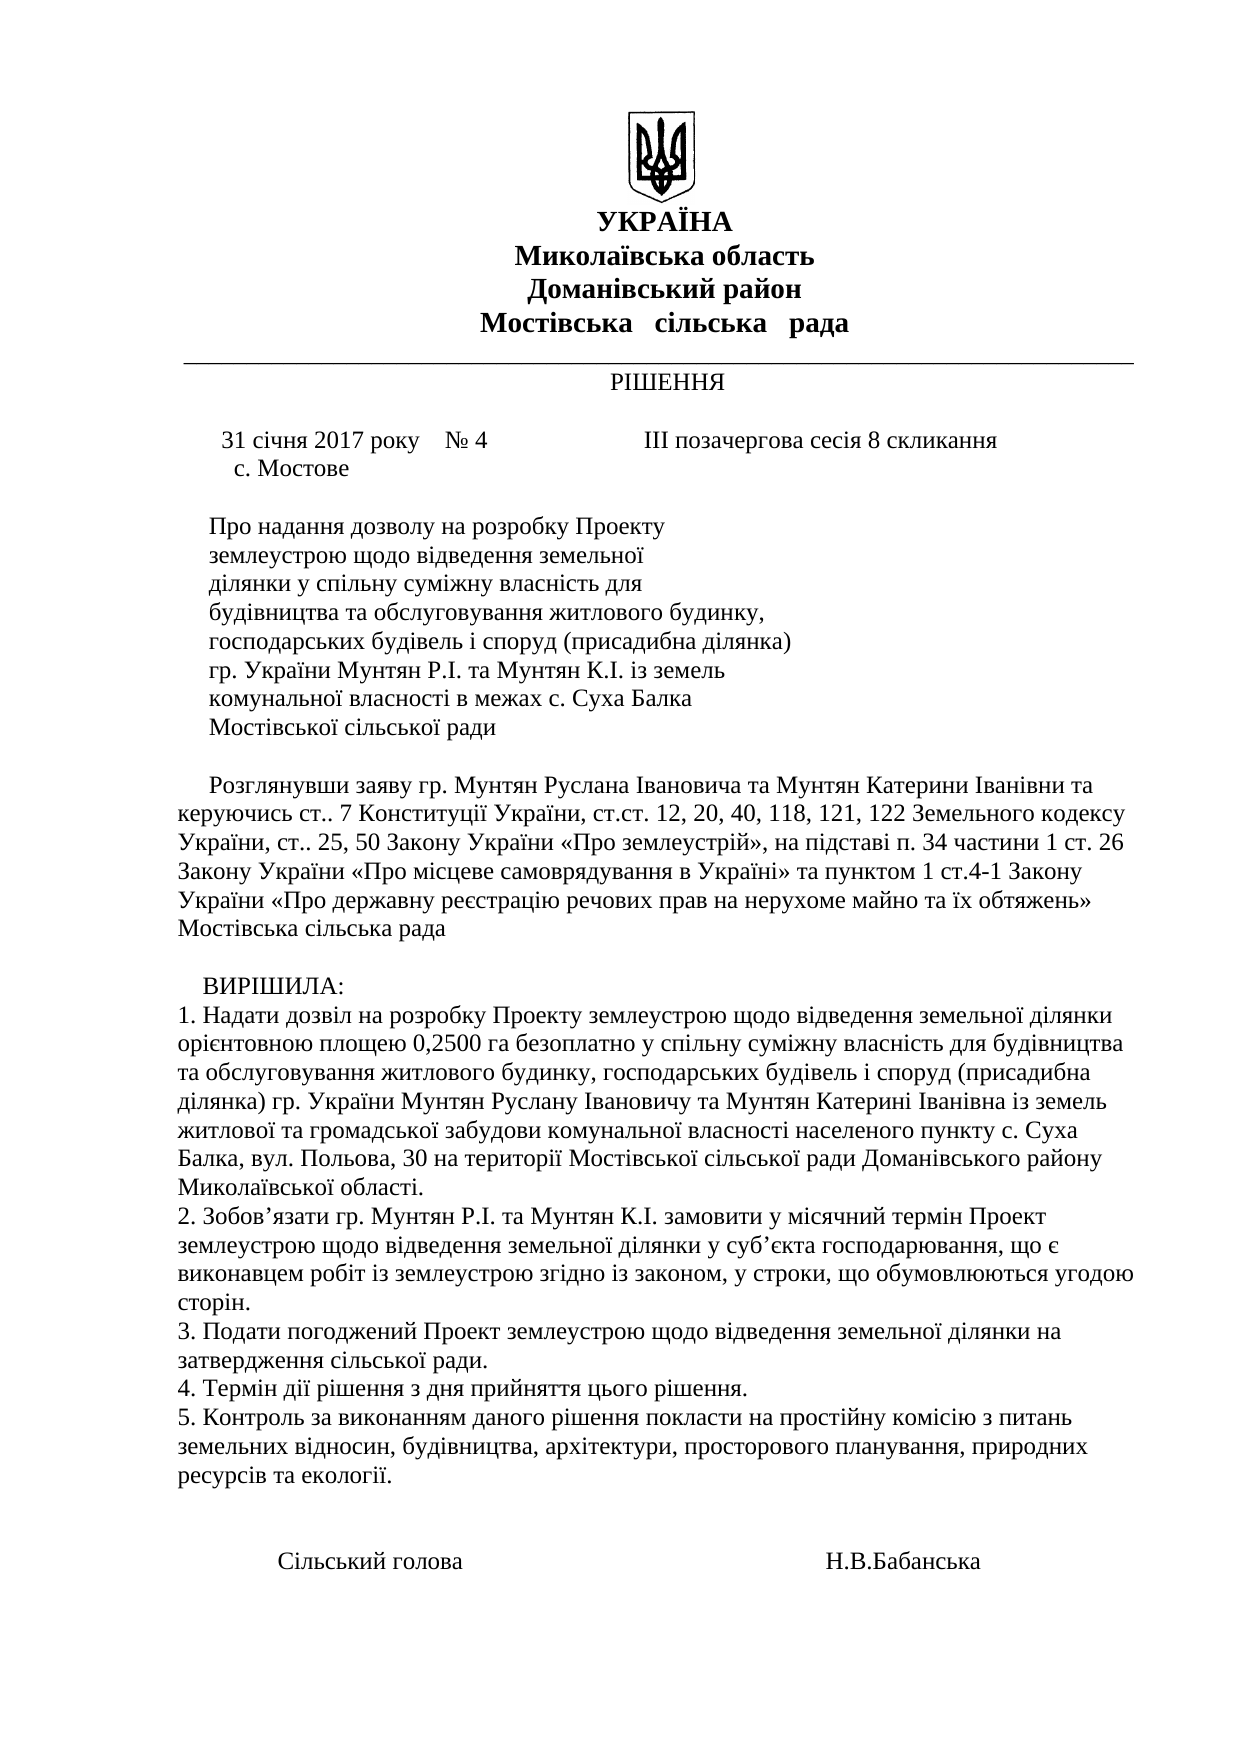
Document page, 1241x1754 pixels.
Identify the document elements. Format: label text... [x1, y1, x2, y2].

text РІШЕННЯ [177, 367, 1152, 396]
text Мостівської сільської ради [177, 712, 1152, 741]
text 2. Зобов’язати гр. Мунтян Р.І. та Мунтян К.І. замовити у місячний термін Проект землеустрою щодо відведення земельної ділянки у суб’єкта господарювання, що є виконавцем робіт із землеустрою згідно із законом, у строки, що обумовлюються угодою сторін. [177, 1201, 1152, 1316]
text 5. Контроль за виконанням даного рішення покласти на простійну комісію з питань земельних відносин, будівництва, архітектури, просторового планування, природних ресурсів та екології. [177, 1402, 1152, 1488]
text Сільський голова Н.В.Бабанська [177, 1546, 1152, 1575]
text Про надання дозволу на розробку Проекту [177, 511, 1152, 540]
text ділянки у спільну суміжну власність для [177, 568, 1152, 597]
text будівництва та обслуговування житлового будинку, [177, 597, 1152, 626]
text ВИРІШИЛА: [177, 971, 1152, 1000]
text Розглянувши заяву гр. Мунтян Руслана Івановича та Мунтян Катерини Іванівни та керуючись ст.. 7 Конституції України, ст.ст. 12, 20, 40, 118, 121, 122 Земельного кодексу України, ст.. 25, 50 Закону України «Про землеустрій», на підставі п. 34 частини 1 ст. 26 Закону України «Про місцеве самоврядування в Україні» та пунктом 1 ст.4-1 Закону України «Про державну реєстрацію речових прав на нерухоме майно та їх обтяжень» Мостівська сільська рада [177, 770, 1152, 942]
text 31 січня 2017 року № 4 ІІІ позачергова сесія 8 скликання [177, 425, 1152, 453]
title УКРАЇНА [177, 204, 1152, 238]
text господарських будівель і споруд (присадибна ділянка) [177, 626, 1152, 655]
text 3. Подати погоджений Проект землеустрою щодо відведення земельної ділянки на затвердження сільської ради. [177, 1316, 1152, 1373]
text Доманівський район [177, 271, 1152, 305]
text с. Мостове [177, 453, 1152, 482]
subtitle Мостівська сільська рада [177, 305, 1152, 338]
title Миколаївська область [177, 238, 1152, 271]
text комунальної власності в межах с. Суха Балка [177, 683, 1152, 712]
text 1. Надати дозвіл на розробку Проекту землеустрою щодо відведення земельної ділянки орієнтовною площею 0,2500 га безоплатно у спільну суміжну власність для будівництва та обслуговування житлового будинку, господарських будівель і споруд (присадибна ділянка) гр. України Мунтян Руслану Івановичу та Мунтян Катерині Іванівна із земель житлової та громадської забудови комунальної власності населеного пункту с. Суха Балка, вул. Польова, 30 на території Мостівської сільської ради Доманівського району Миколаївської області. [177, 1000, 1152, 1201]
text гр. України Мунтян Р.І. та Мунтян К.І. із земель [177, 655, 1152, 683]
text ____________________________________________________________________________ [177, 338, 1152, 367]
text землеустрою щодо відведення земельної [177, 540, 1152, 568]
text 4. Термін дії рішення з дня прийняття цього рішення. [177, 1373, 1152, 1402]
